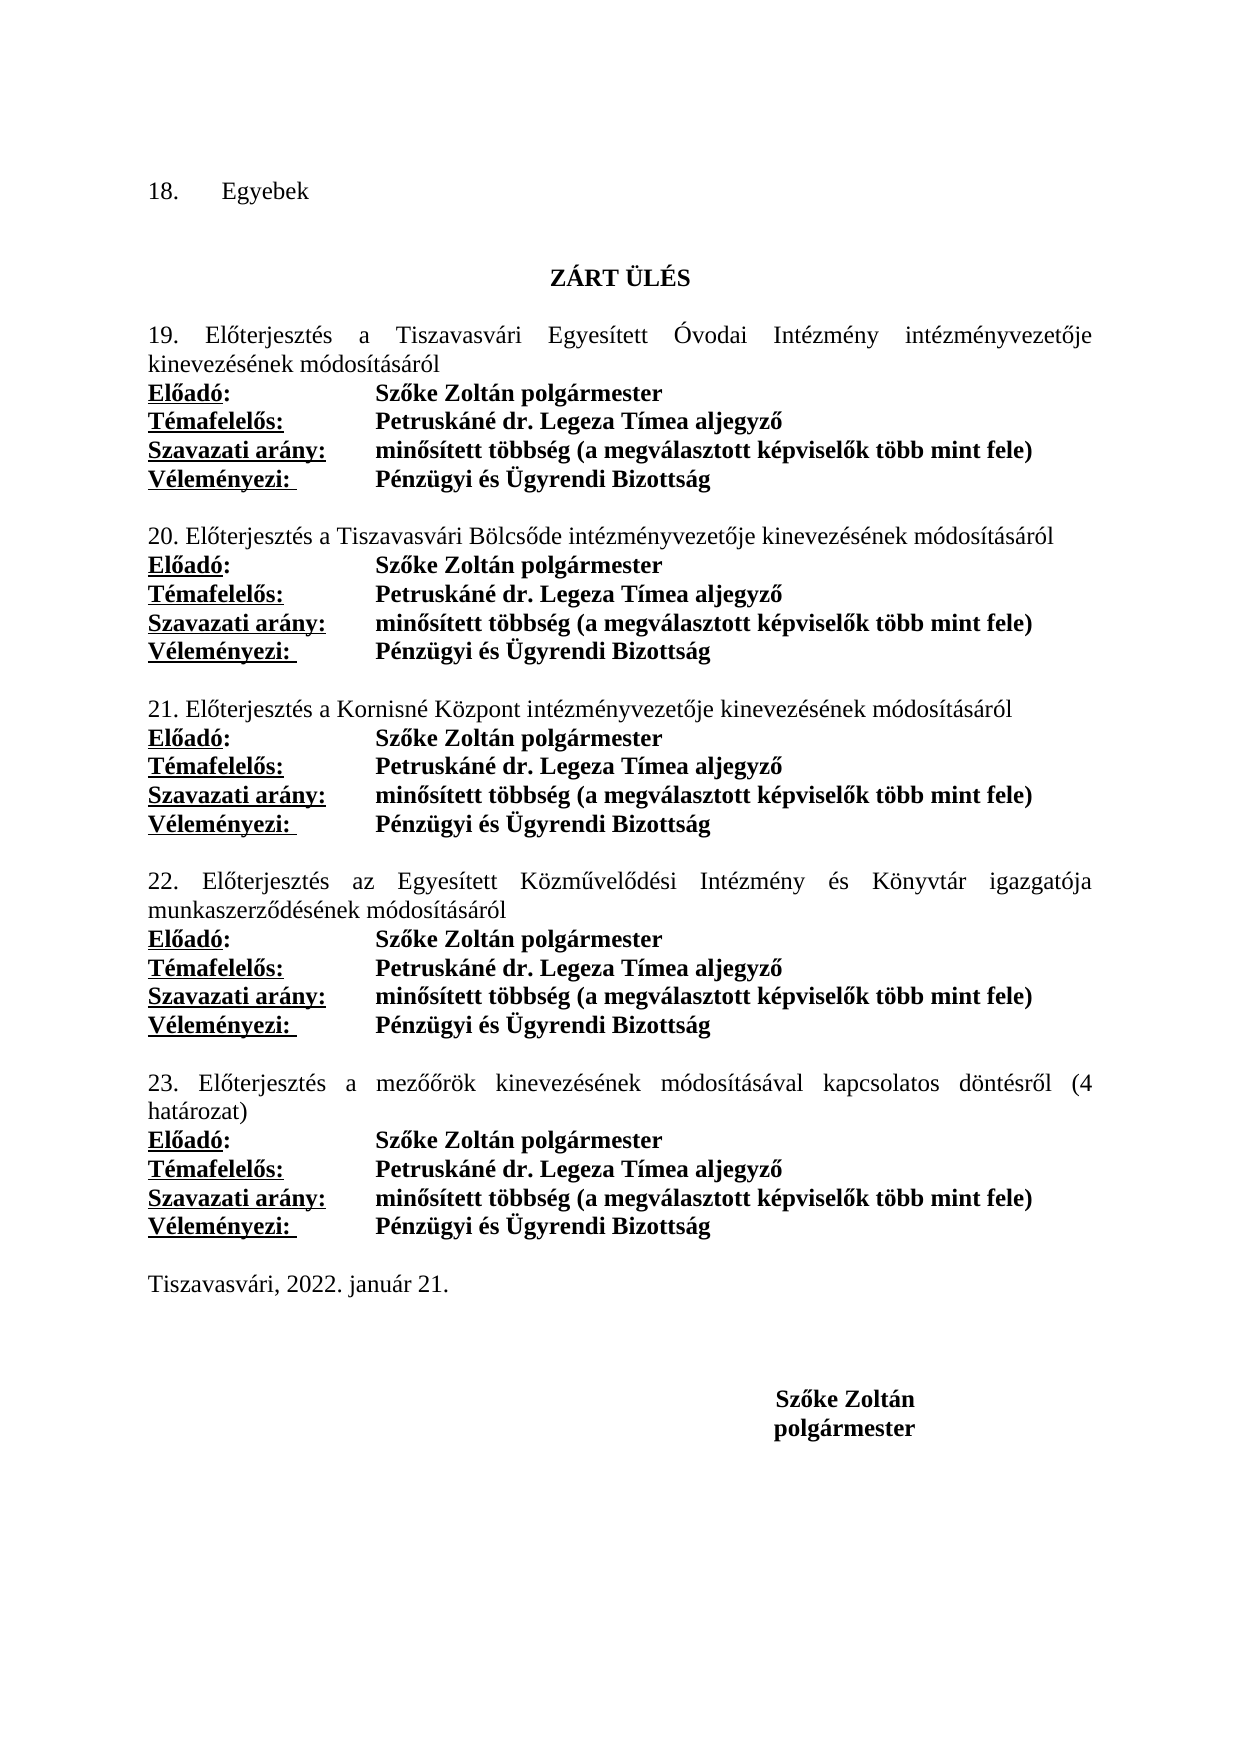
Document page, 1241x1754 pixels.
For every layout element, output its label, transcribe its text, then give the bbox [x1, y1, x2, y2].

text Témafelelős: Petruskáné dr. Legeza Tímea aljegyző [148, 953, 1093, 981]
text Véleményezi: Pénzügyi és Ügyrendi Bizottság [148, 464, 1093, 493]
text Véleményezi: Pénzügyi és Ügyrendi Bizottság [148, 636, 1093, 665]
text Véleményezi: Pénzügyi és Ügyrendi Bizottság [148, 1211, 1093, 1240]
text 20. Előterjesztés a Tiszavasvári Bölcsőde intézményvezetője kinevezésének módosításáról [148, 521, 1093, 550]
text Előadó: Szőke Zoltán polgármester [148, 723, 1093, 751]
text Szavazati arány: minősített többség (a megválasztott képviselők több mint fele) [148, 1183, 1093, 1211]
text Szőke Zoltán [148, 1384, 1093, 1413]
text 21. Előterjesztés a Kornisné Központ intézményvezetője kinevezésének módosításáról [148, 694, 1093, 723]
text Véleményezi: Pénzügyi és Ügyrendi Bizottság [148, 1010, 1093, 1039]
text Szavazati arány: minősített többség (a megválasztott képviselők több mint fele) [148, 780, 1093, 809]
text Témafelelős: Petruskáné dr. Legeza Tímea aljegyző [148, 1154, 1093, 1183]
text Szavazati arány: minősített többség (a megválasztott képviselők több mint fele) [148, 435, 1093, 464]
text Témafelelős: Petruskáné dr. Legeza Tímea aljegyző [148, 751, 1093, 780]
text Tiszavasvári, 2022. január 21. [148, 1269, 1093, 1298]
text Előadó: Szőke Zoltán polgármester [148, 550, 1093, 579]
text 19. Előterjesztés a Tiszavasvári Egyesített Óvodai Intézmény intézményvezetője kinevezésének módosításáról [148, 320, 1093, 378]
text Előadó: Szőke Zoltán polgármester [148, 1125, 1093, 1154]
text Előadó: Szőke Zoltán polgármester [148, 378, 1093, 406]
text polgármester [148, 1413, 1093, 1441]
text 23. Előterjesztés a mezőőrök kinevezésének módosításával kapcsolatos döntésről (4 határozat) [148, 1068, 1093, 1125]
text 22. Előterjesztés az Egyesített Közművelődési Intézmény és Könyvtár igazgatója munkaszerződésének módosításáról [148, 866, 1093, 924]
text Témafelelős: Petruskáné dr. Legeza Tímea aljegyző [148, 406, 1093, 435]
text Előadó: Szőke Zoltán polgármester [148, 924, 1093, 953]
text 18. Egyebek [148, 176, 1093, 205]
text Szavazati arány: minősített többség (a megválasztott képviselők több mint fele) [148, 608, 1093, 636]
text ZÁRT ÜLÉS [148, 263, 1093, 291]
text Témafelelős: Petruskáné dr. Legeza Tímea aljegyző [148, 579, 1093, 608]
text Szavazati arány: minősített többség (a megválasztott képviselők több mint fele) [148, 981, 1093, 1010]
text Véleményezi: Pénzügyi és Ügyrendi Bizottság [148, 809, 1093, 838]
